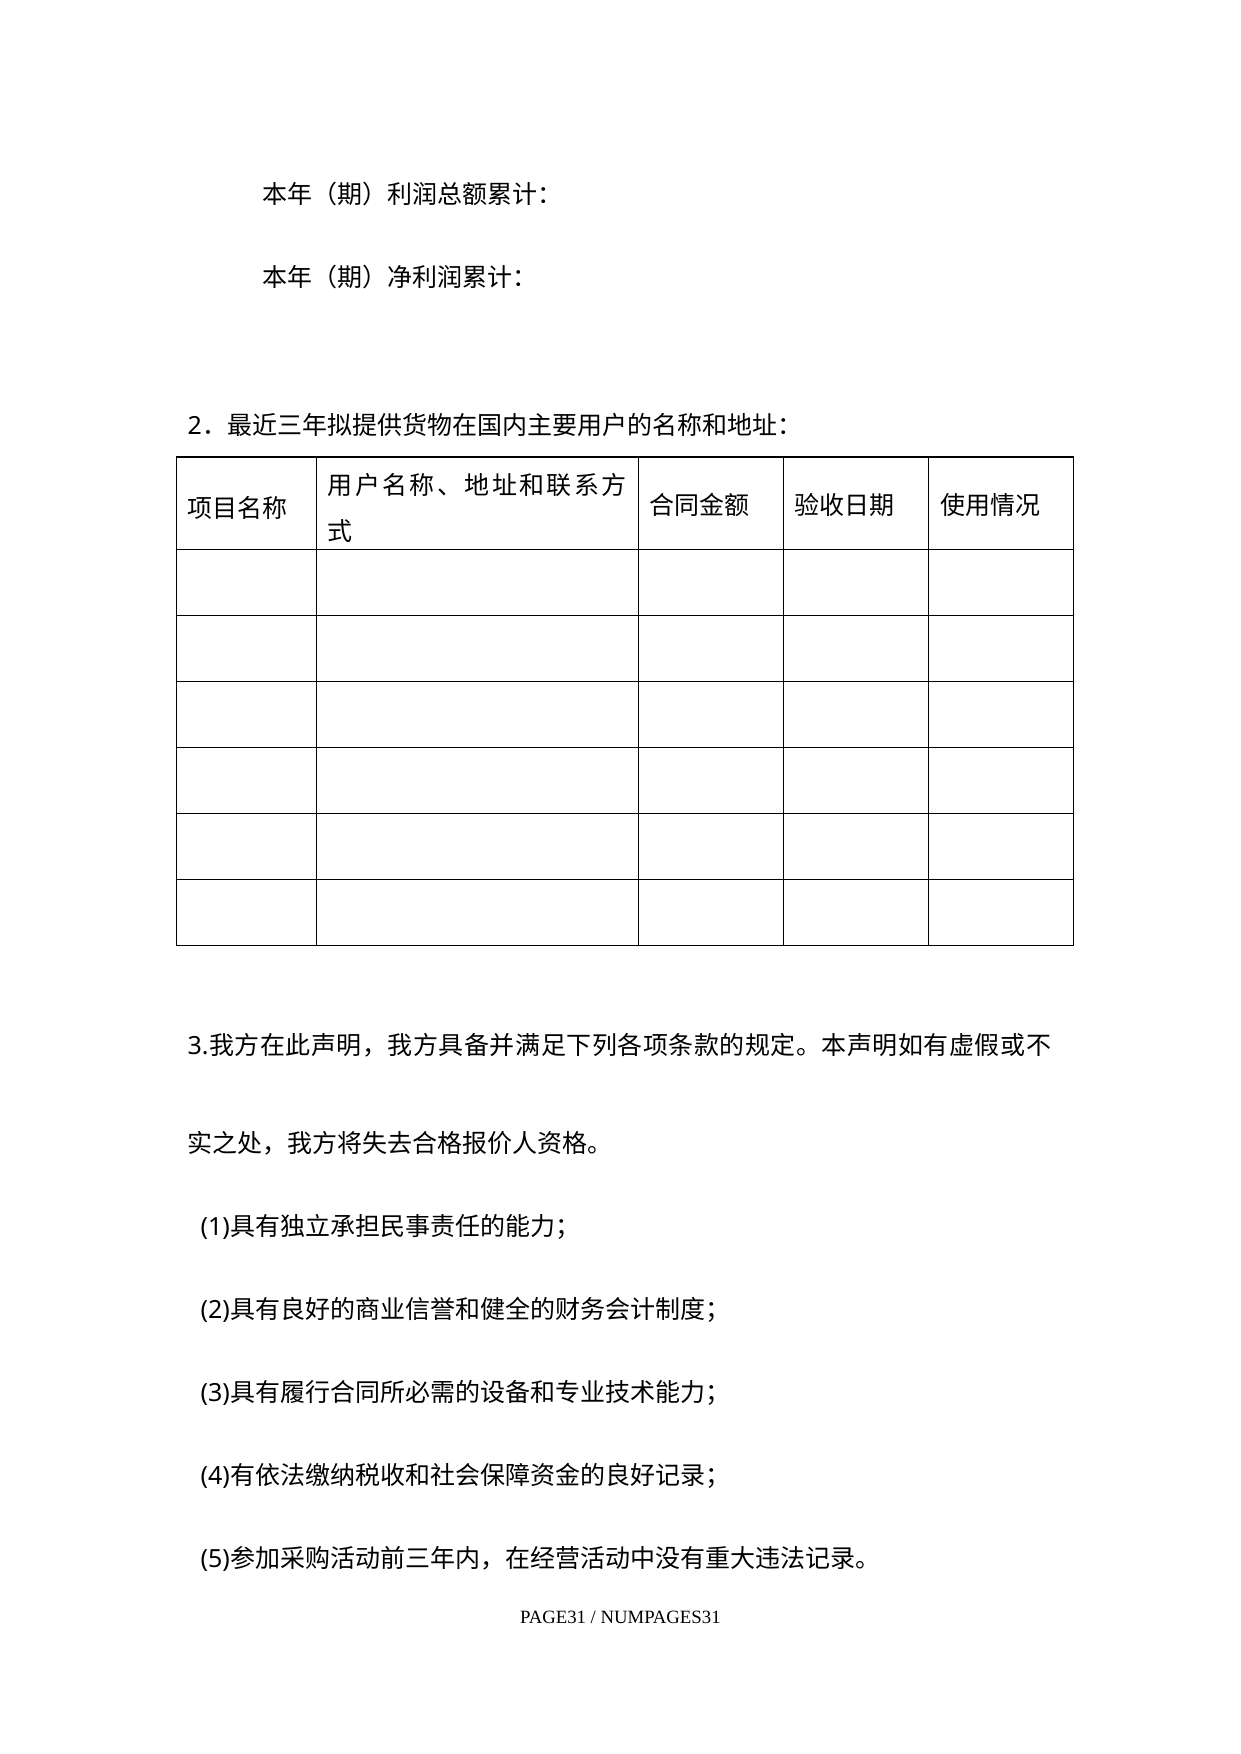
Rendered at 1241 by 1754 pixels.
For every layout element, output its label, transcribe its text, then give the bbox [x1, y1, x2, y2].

table_cell [177, 682, 316, 747]
table_cell [317, 748, 638, 813]
table_cell [317, 880, 638, 945]
table_cell [177, 880, 316, 945]
text (4)有依法缴纳税收和社会保障资金的良好记录； [187, 1441, 1053, 1506]
text 本年（期）净利润累计： [187, 243, 1053, 308]
table_cell [929, 748, 1073, 813]
text 2．最近三年拟提供货物在国内主要用户的名称和地址： [187, 391, 1053, 456]
table_cell [639, 880, 783, 945]
table_cell [177, 748, 316, 813]
text (5)参加采购活动前三年内，在经营活动中没有重大违法记录。 [187, 1524, 1053, 1589]
table_cell [784, 616, 928, 681]
table_cell [177, 616, 316, 681]
table_header 用户名称、地址和联系方式 [317, 458, 638, 549]
table_cell [929, 814, 1073, 879]
table_header 合同金额 [639, 458, 783, 549]
text 本年（期）利润总额累计： [187, 160, 1053, 225]
table_cell [639, 814, 783, 879]
text (3)具有履行合同所必需的设备和专业技术能力； [187, 1358, 1053, 1423]
text 3.我方在此声明，我方具备并满足下列各项条款的规定。本声明如有虚假或不实之处，我方将失去合格报价人资格。 [187, 1011, 1053, 1174]
table_cell [929, 682, 1073, 747]
table_cell [317, 814, 638, 879]
table_cell [639, 616, 783, 681]
table_header 使用情况 [929, 458, 1073, 549]
table_cell [317, 682, 638, 747]
table_cell [784, 814, 928, 879]
text (1)具有独立承担民事责任的能力； [187, 1192, 1053, 1257]
table_cell [929, 550, 1073, 615]
table_cell [929, 880, 1073, 945]
table_cell [784, 550, 928, 615]
table_cell [177, 550, 316, 615]
table_cell [929, 616, 1073, 681]
text (2)具有良好的商业信誉和健全的财务会计制度； [187, 1275, 1053, 1340]
table_cell [784, 748, 928, 813]
table_cell [639, 550, 783, 615]
table_cell [639, 682, 783, 747]
table_header 项目名称 [177, 458, 316, 549]
table_header 验收日期 [784, 458, 928, 549]
table_cell [177, 814, 316, 879]
table_cell [639, 748, 783, 813]
table_cell [784, 682, 928, 747]
table_cell [784, 880, 928, 945]
table_cell [317, 616, 638, 681]
table_cell [317, 550, 638, 615]
